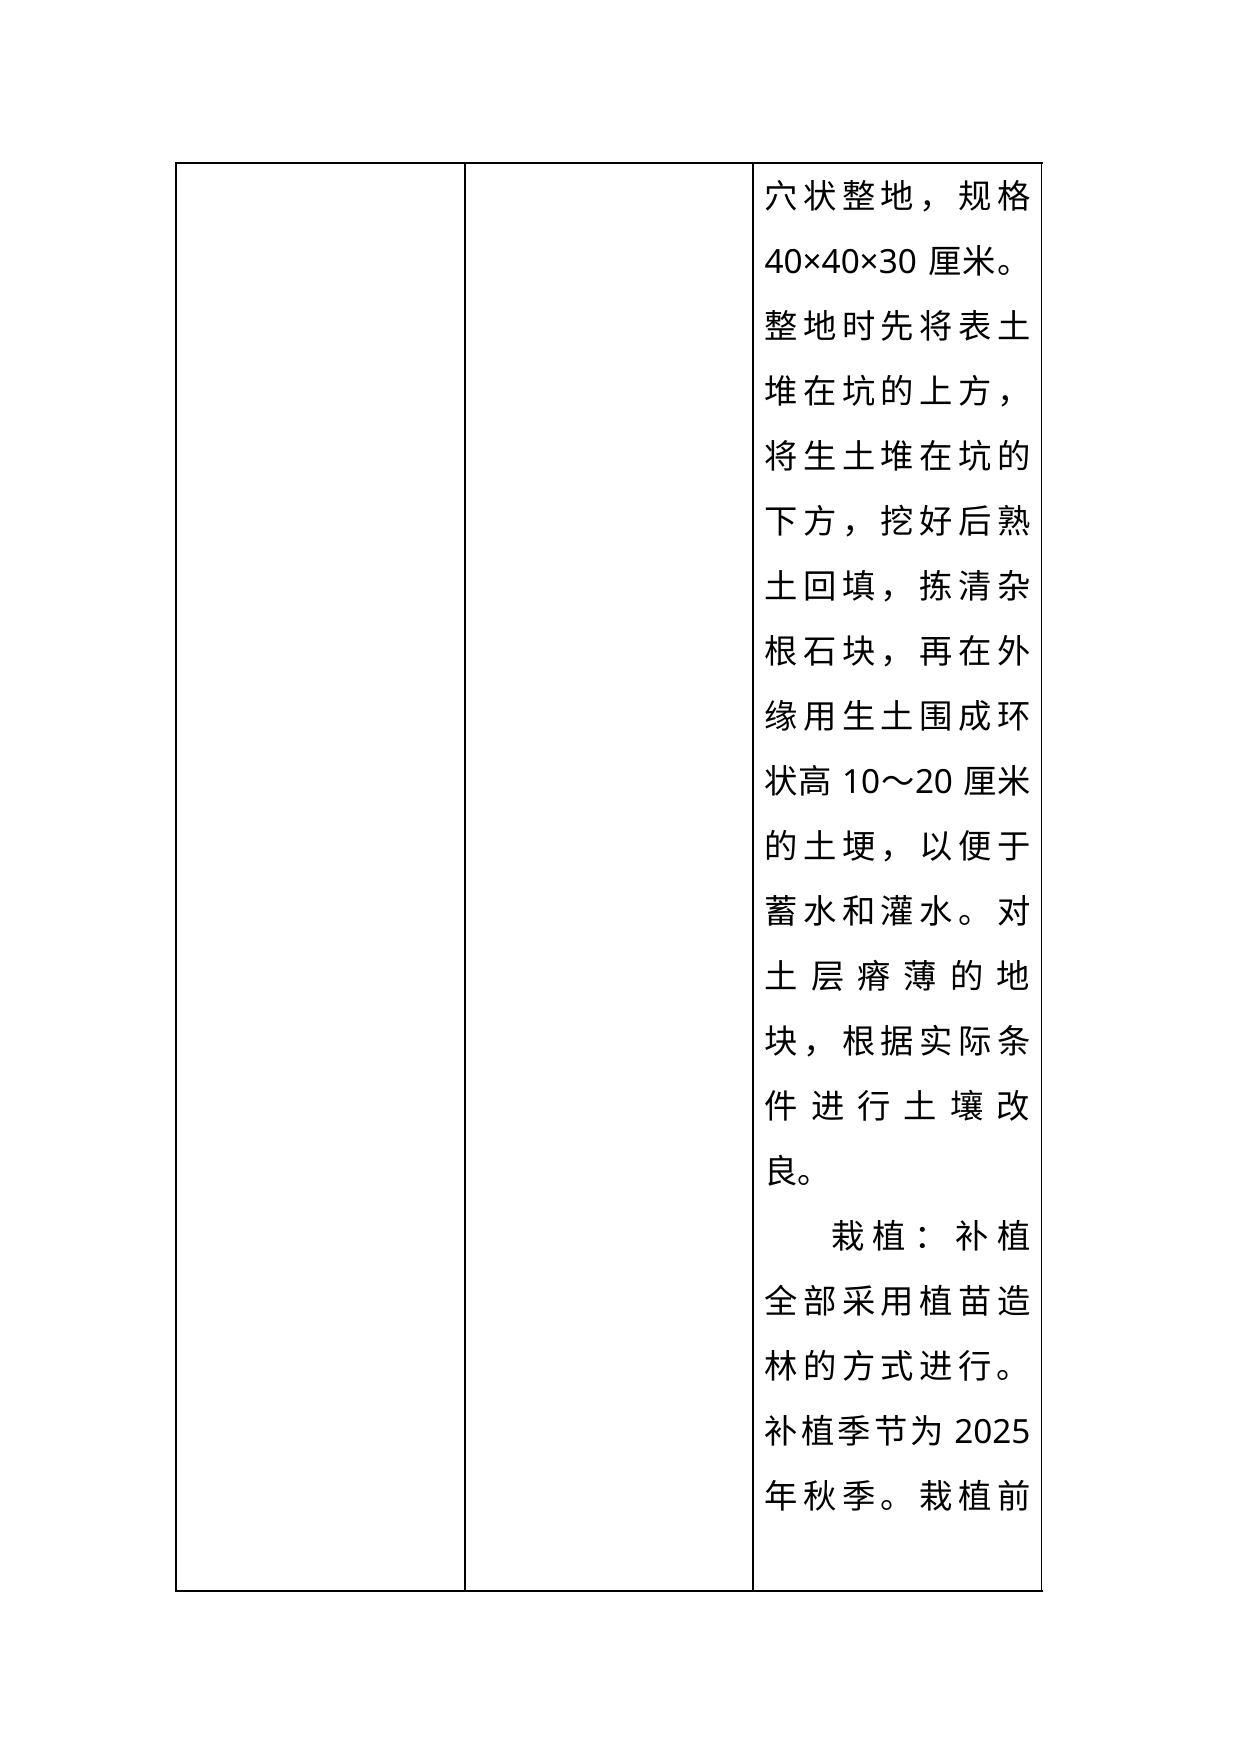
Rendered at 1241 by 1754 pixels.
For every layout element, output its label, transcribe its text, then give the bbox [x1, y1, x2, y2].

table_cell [754, 164, 1041, 1590]
table_cell 1 [177, 164, 464, 1590]
table_cell [466, 164, 752, 1590]
